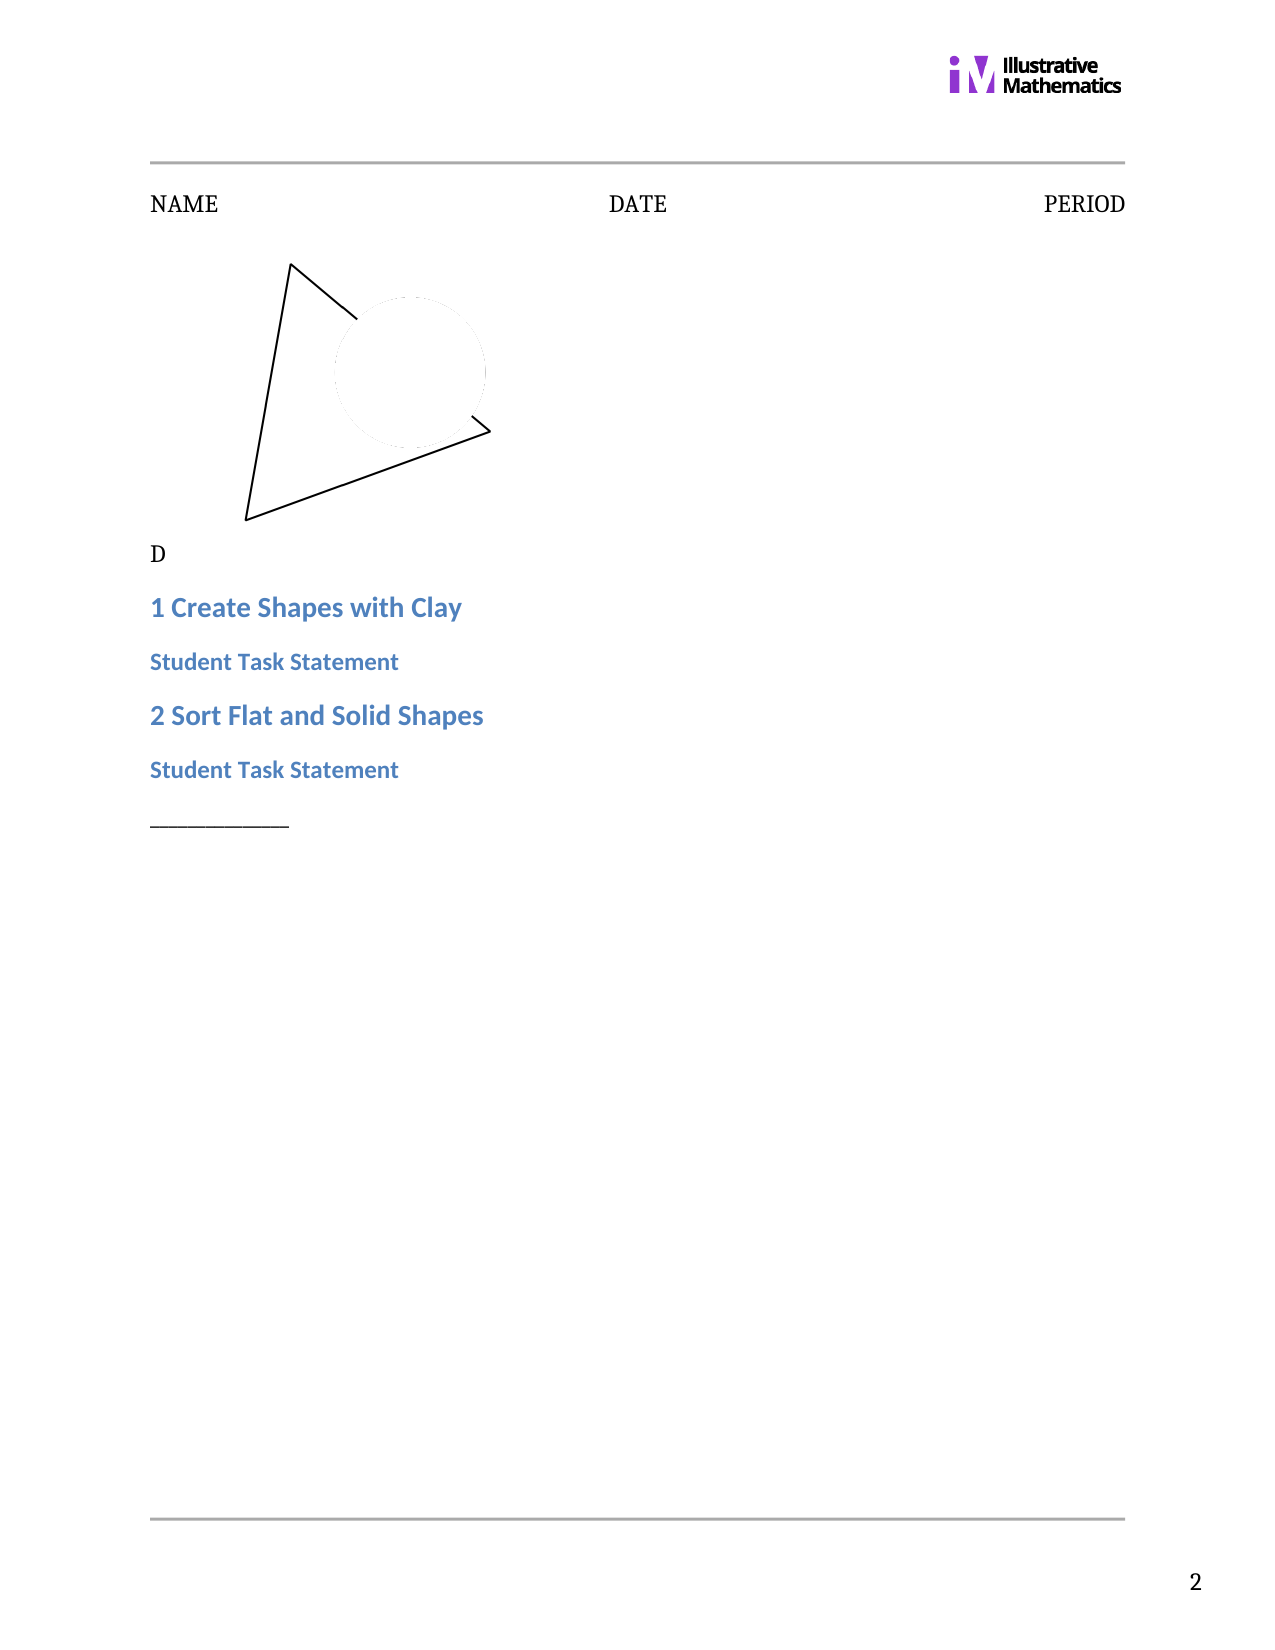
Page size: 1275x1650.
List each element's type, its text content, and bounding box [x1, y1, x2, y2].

subtitle 2 Sort Flat and Solid Shapes [150, 697, 1125, 733]
text _______________ [150, 803, 1125, 832]
subtitle Student Task Statement [150, 646, 1125, 677]
picture [184, 247, 500, 563]
picture [949, 55, 1121, 93]
subtitle 1 Create Shapes with Clay [150, 589, 1125, 625]
subtitle Student Task Statement [150, 754, 1125, 784]
